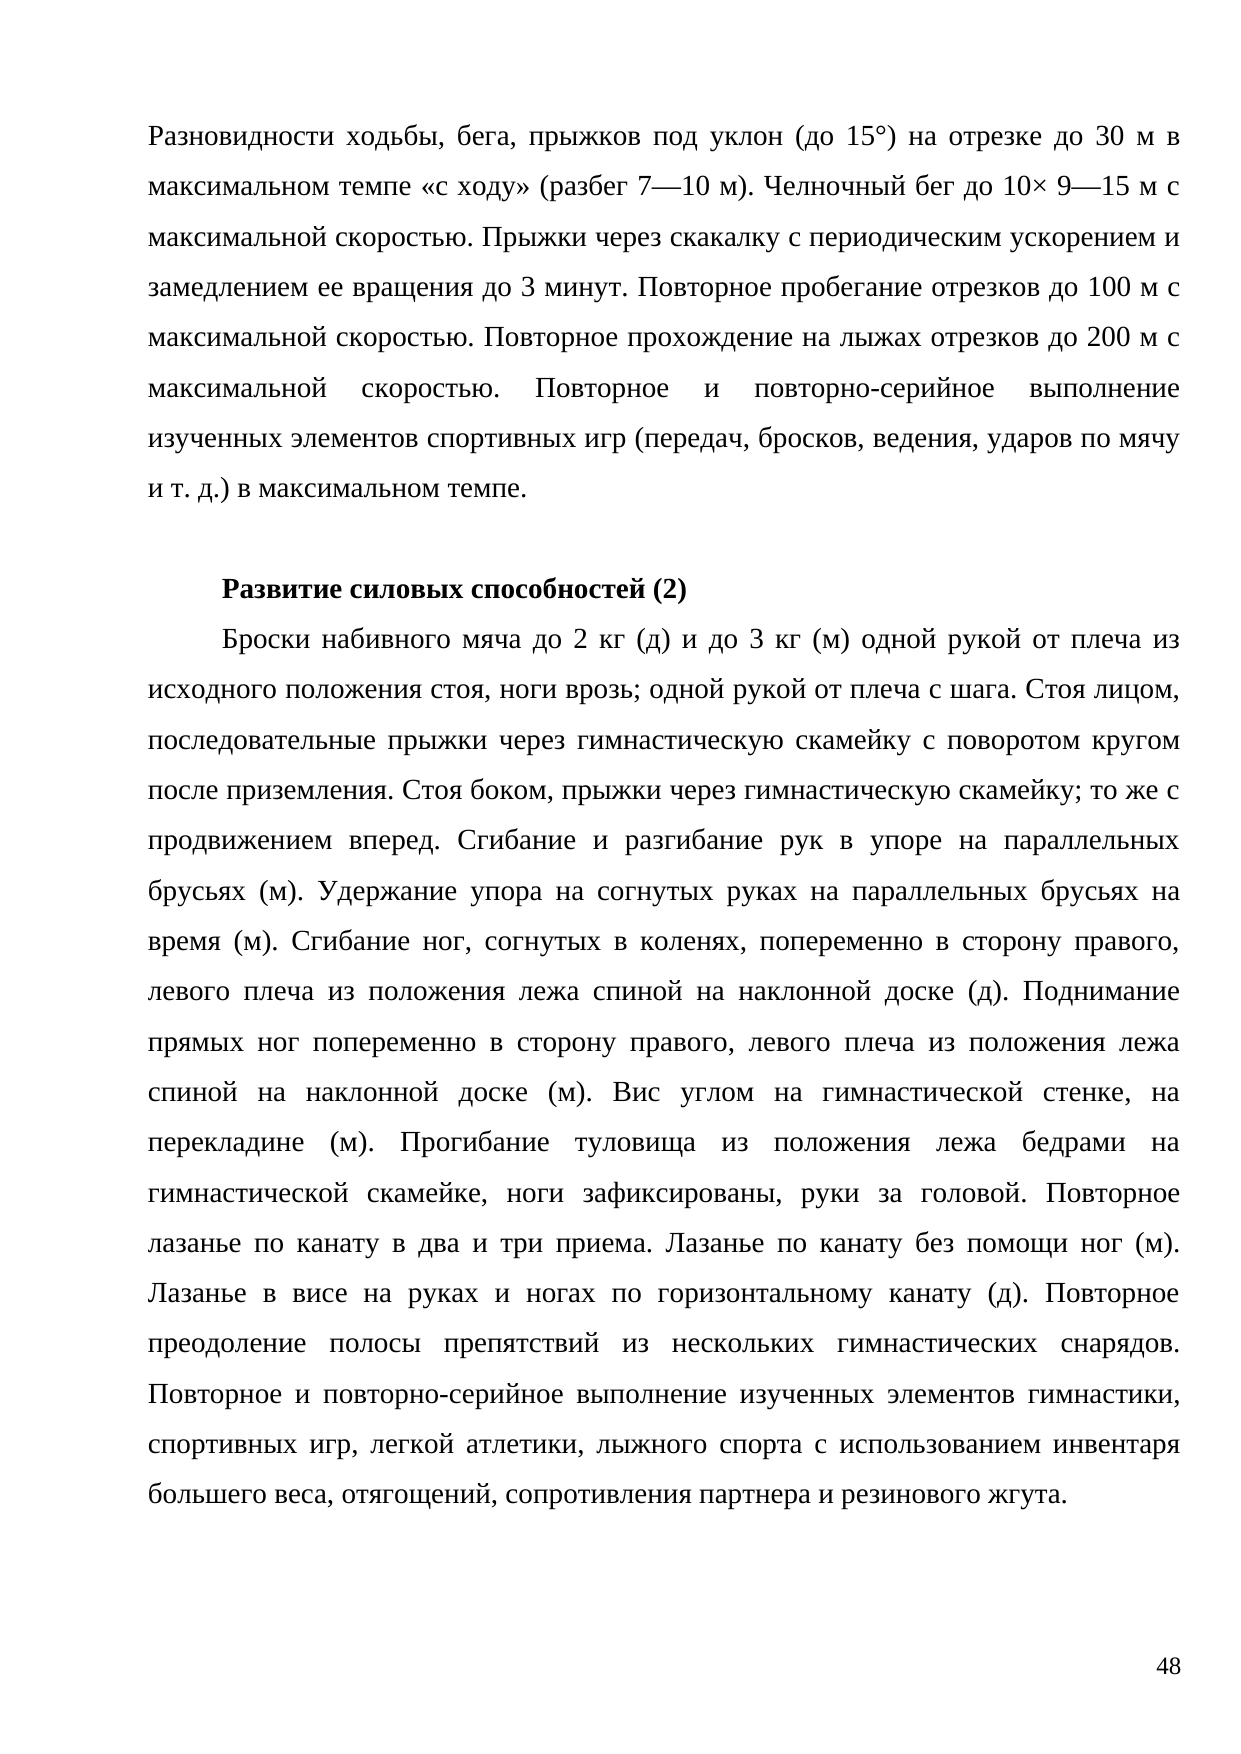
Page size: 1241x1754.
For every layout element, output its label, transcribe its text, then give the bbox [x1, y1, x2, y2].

text Броски набивного мяча до (д) и до (м) одной рукой от плеча из исходного положения стоя, ноги врозь; одной рукой от плеча с шага. Стоя лицом, последовательные прыжки через гимнастическую скамейку с поворотом кругом после приземления. Стоя боком, прыжки через гимнастическую скамейку; то же с продвижением вперед. Сгибание и разгибание рук в упоре на параллельных брусьях (м). Удержание упора на согнутых руках на параллельных брусьях на время (м). Сгибание ног, согнутых в коленях, попеременно в сторону правого, левого плеча из положения лежа спиной на наклонной доске (д). Поднимание прямых ног попеременно в сторону правого, левого плеча из положения лежа спиной на наклонной доске (м). Вис углом на гимнастической стенке, на перекладине (м). Прогибание туловища из положения лежа бедрами на гимнастической скамейке, ноги зафиксированы, руки за головой. Повторное лазанье по канату в два и три приема. Лазанье по канату без помощи ног (м). Лазанье в висе на руках и ногах по горизонтальному канату (д). Повторное преодоление полосы препятствий из нескольких гимнастических снарядов. Повторное и повторно-серийное выполнение изученных элементов гимнастики, спортивных игр, легкой атлетики, лыжного спорта с использованием инвентаря большего веса, отягощений, сопротивления партнера и резинового жгута. [148, 621, 1181, 1510]
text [148, 118, 1181, 504]
text Развитие силовых способностей (2) [148, 571, 1181, 604]
